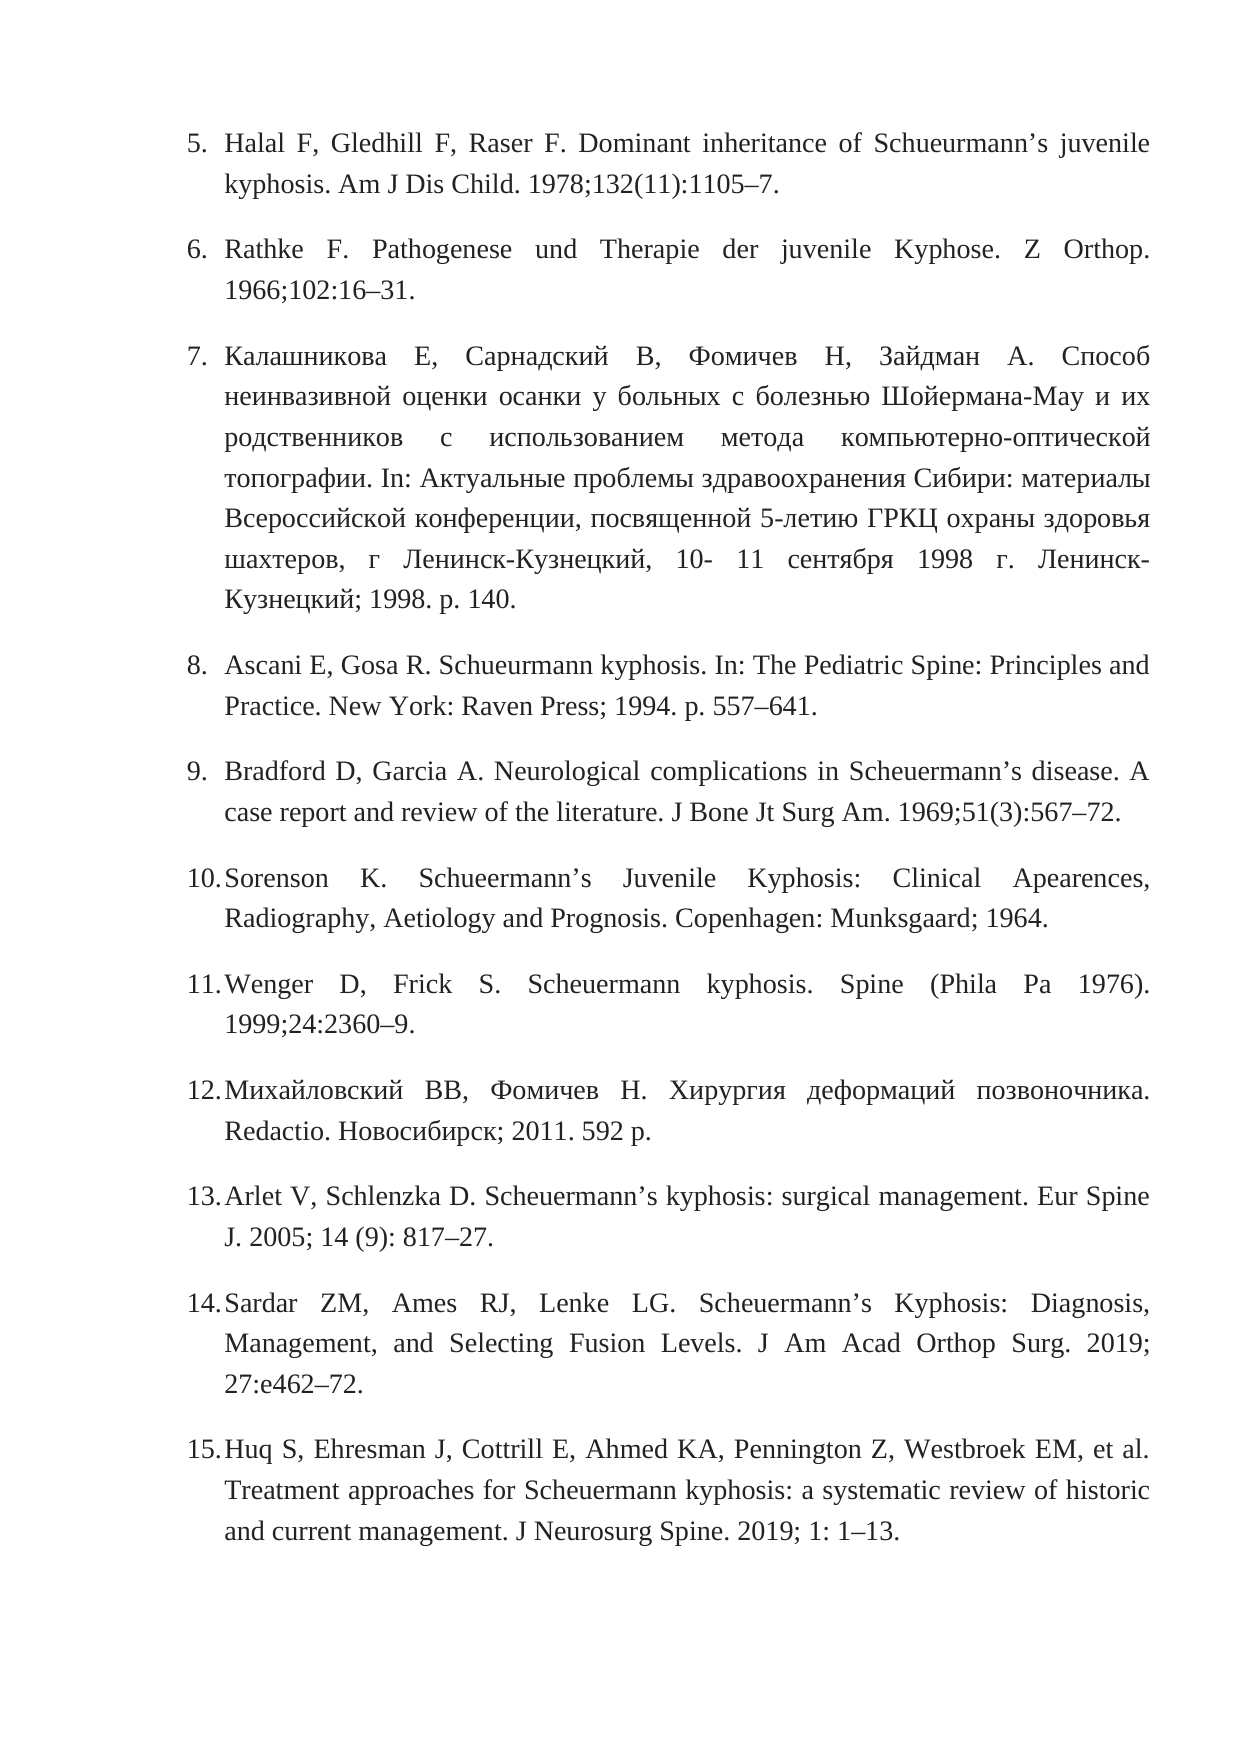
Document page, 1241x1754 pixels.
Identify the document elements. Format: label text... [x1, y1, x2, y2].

list Wenger D, Frick S. Scheuermann kyphosis. Spine (Phila Pa 1976). 1999;24:2360–9. [187, 959, 1152, 1040]
list Михайловский ВВ, Фомичев Н. Хирургия деформаций позвоночника. Redactio. Новосибирск; 2011. 592 p. [187, 1065, 1152, 1146]
list Arlet V, Schlenzka D. Scheuermann’s kyphosis: surgical management. Eur Spine J. 2005; 14 (9): 817–27. [187, 1171, 1152, 1252]
list Калашникова Е, Сарнадский В, Фомичев Н, Зайдман А. Способ неинвазивной оценки осанки у больных с болезнью Шойермана-Мау и их родственников с использованием метода компьютерно-оптической топографии. In: Актуальные проблемы здравоохранения Сибири: материалы Всероссийской конференции, посвященной 5-летию ГРКЦ охраны здоровья шахтеров, г Ленинск-Кузнецкий, 10- 11 сентября 1998 г. Ленинск-Кузнецкий; 1998. p. 140. [187, 331, 1152, 615]
list Bradford D, Garcia A. Neurological complications in Scheuermann’s disease. A case report and review of the literature. J Bone Jt Surg Am. 1969;51(3):567–72. [187, 746, 1152, 827]
list Halal F, Gledhill F, Raser F. Dominant inheritance of Schueurmann’s juvenile kyphosis. Am J Dis Child. 1978;132(11):1105–7. [187, 118, 1152, 199]
list Rathke F. Pathogenese und Therapie der juvenile Kyphose. Z Orthop. 1966;102:16–31. [187, 224, 1152, 306]
list Ascani E, Gosa R. Schueurmann kyphosis. In: The Pediatric Spine: Principles and Practice. New York: Raven Press; 1994. p. 557–641. [187, 640, 1152, 721]
list Sorenson K. Schueermann’s Juvenile Kyphosis: Clinical Apearences, Radiography, Aetiology and Prognosis. Copenhagen: Munksgaard; 1964. [187, 852, 1152, 934]
list Sardar ZM, Ames RJ, Lenke LG. Scheuermann’s Kyphosis: Diagnosis, Management, and Selecting Fusion Levels. J Am Acad Orthop Surg. 2019; 27:e462–72. [187, 1277, 1152, 1399]
list Huq S, Ehresman J, Cottrill E, Ahmed KA, Pennington Z, Westbroek EM, et al. Treatment approaches for Scheuermann kyphosis: a systematic review of historic and current management. J Neurosurg Spine. 2019; 1: 1–13. [187, 1424, 1152, 1546]
